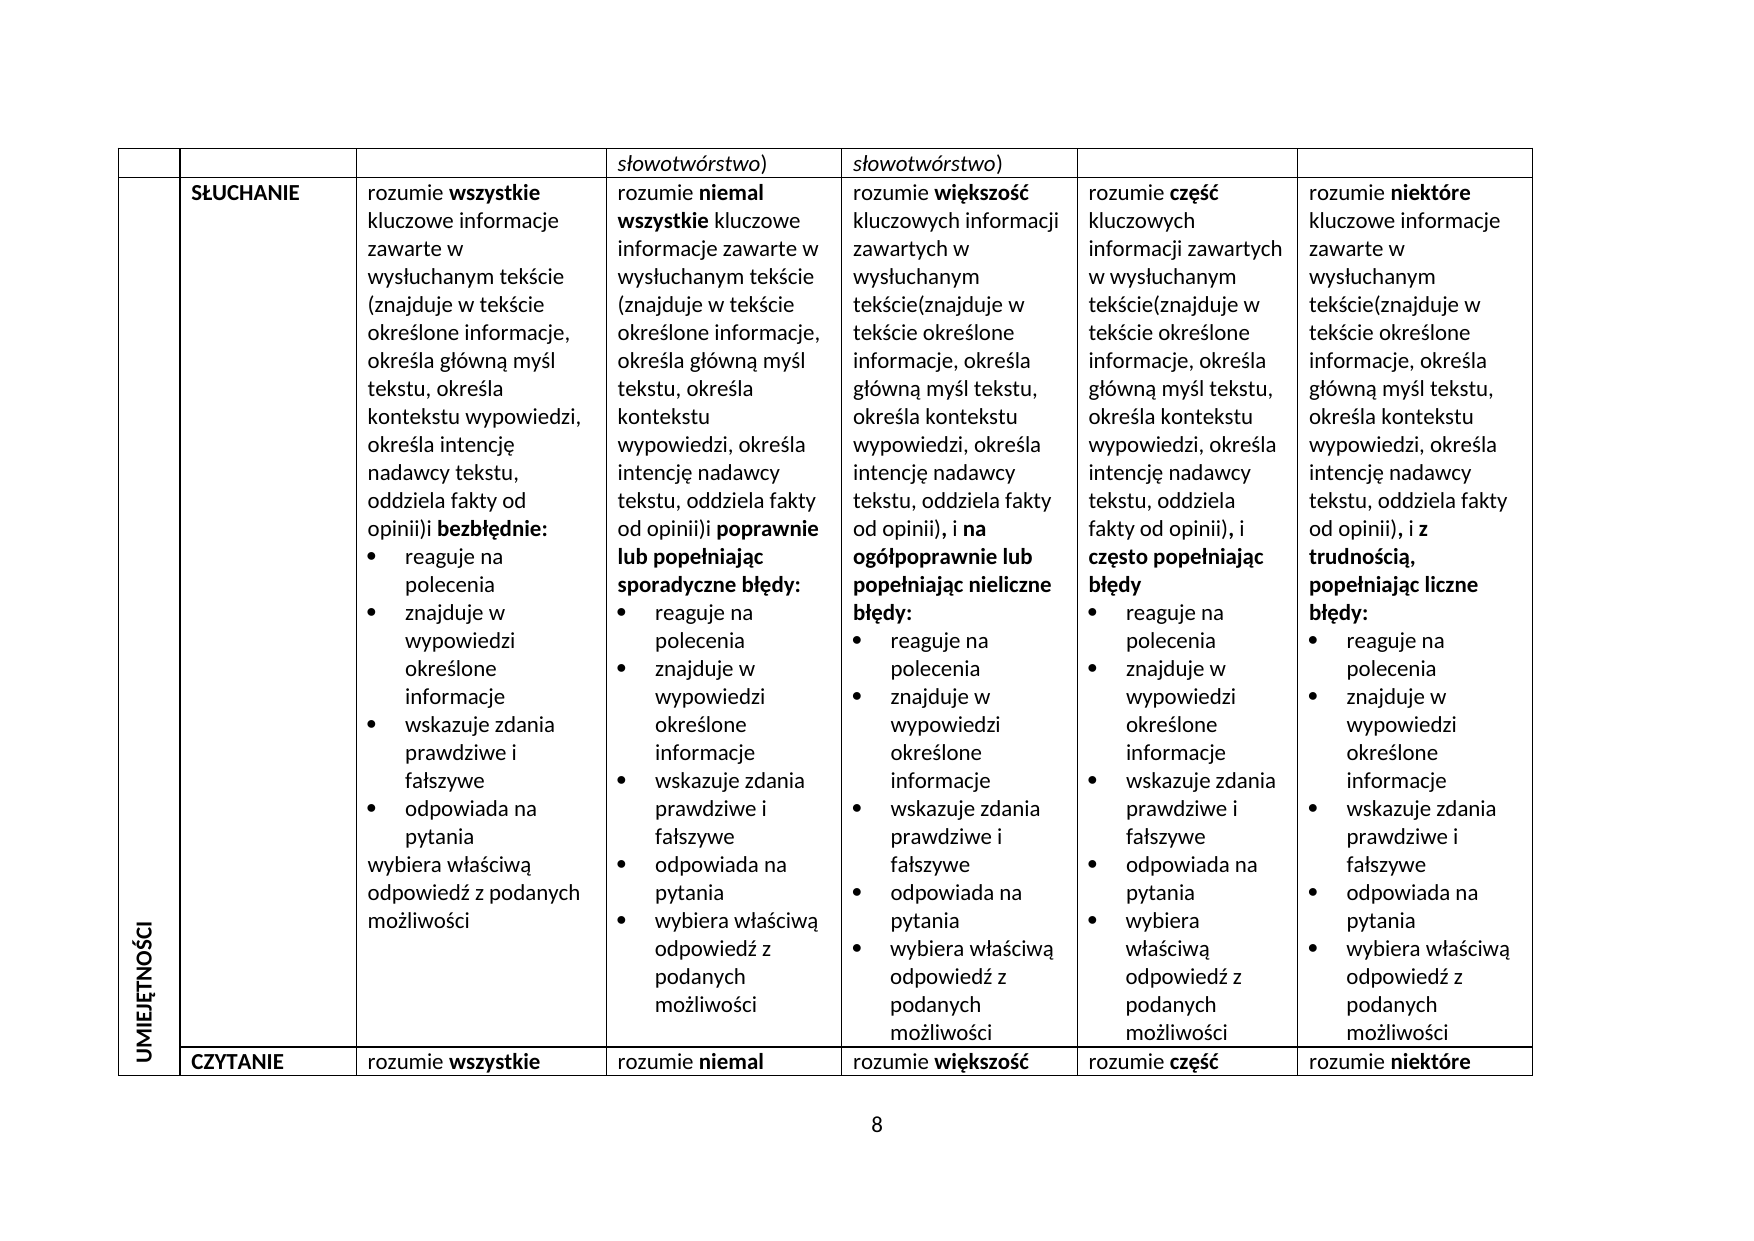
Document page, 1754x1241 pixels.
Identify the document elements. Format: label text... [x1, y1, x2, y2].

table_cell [357, 149, 606, 177]
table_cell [842, 149, 1077, 177]
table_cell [1078, 149, 1297, 177]
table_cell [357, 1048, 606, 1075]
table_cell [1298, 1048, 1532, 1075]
table_cell CZYTANIE [181, 1048, 356, 1075]
table_cell rozumie większość kluczowych informacji zawartych w wysłuchanym tekście(znajduje w tekście określone informacje, określa główną myśl tekstu, określa kontekstu wypowiedzi, określa intencję nadawcy tekstu, oddziela fakty od opinii), i na ogółpoprawnie lub popełniając nieliczne błędy: reaguje na polecenia znajduje w wypowiedzi określone informacje wskazuje zdania prawdziwe i fałszywe odpowiada na pytania wybiera właściwą odpowiedź z podanych możliwości [842, 178, 1077, 1046]
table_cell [607, 149, 841, 177]
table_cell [1298, 149, 1532, 177]
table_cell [181, 149, 356, 177]
table_cell SŁUCHANIE [181, 178, 356, 1046]
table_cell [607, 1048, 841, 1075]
table_cell rozumie wszystkie kluczowe informacje zawarte w wysłuchanym tekście (znajduje w tekście określone informacje, określa główną myśl tekstu, określa kontekstu wypowiedzi, określa intencję nadawcy tekstu, oddziela fakty od opinii)i bezbłędnie: reaguje na polecenia znajduje w wypowiedzi określone informacje wskazuje zdania prawdziwe i fałszywe odpowiada na pytania wybiera właściwą odpowiedź z podanych możliwości [357, 178, 606, 1046]
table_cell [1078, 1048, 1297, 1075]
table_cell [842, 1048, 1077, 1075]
table_cell rozumie niektóre kluczowe informacje zawarte w wysłuchanym tekście(znajduje w tekście określone informacje, określa główną myśl tekstu, określa kontekstu wypowiedzi, określa intencję nadawcy tekstu, oddziela fakty od opinii), i z trudnością, popełniając liczne błędy: reaguje na polecenia znajduje w wypowiedzi określone informacje wskazuje zdania prawdziwe i fałszywe odpowiada na pytania wybiera właściwą odpowiedź z podanych możliwości [1298, 178, 1532, 1046]
table_cell rozumie niemal wszystkie kluczowe informacje zawarte w wysłuchanym tekście (znajduje w tekście określone informacje, określa główną myśl tekstu, określa kontekstu wypowiedzi, określa intencję nadawcy tekstu, oddziela fakty od opinii)i poprawnie lub popełniając sporadyczne błędy: reaguje na polecenia znajduje w wypowiedzi określone informacje wskazuje zdania prawdziwe i fałszywe odpowiada na pytania wybiera właściwą odpowiedź z podanych możliwości [607, 178, 841, 1046]
table_cell UMIEJĘTNOŚCI [119, 178, 179, 1075]
table_cell rozumie część kluczowych informacji zawartych w wysłuchanym tekście(znajduje w tekście określone informacje, określa główną myśl tekstu, określa kontekstu wypowiedzi, określa intencję nadawcy tekstu, oddziela fakty od opinii), i często popełniając błędy reaguje na polecenia znajduje w wypowiedzi określone informacje wskazuje zdania prawdziwe i fałszywe odpowiada na pytania wybiera właściwą odpowiedź z podanych możliwości [1078, 178, 1297, 1046]
